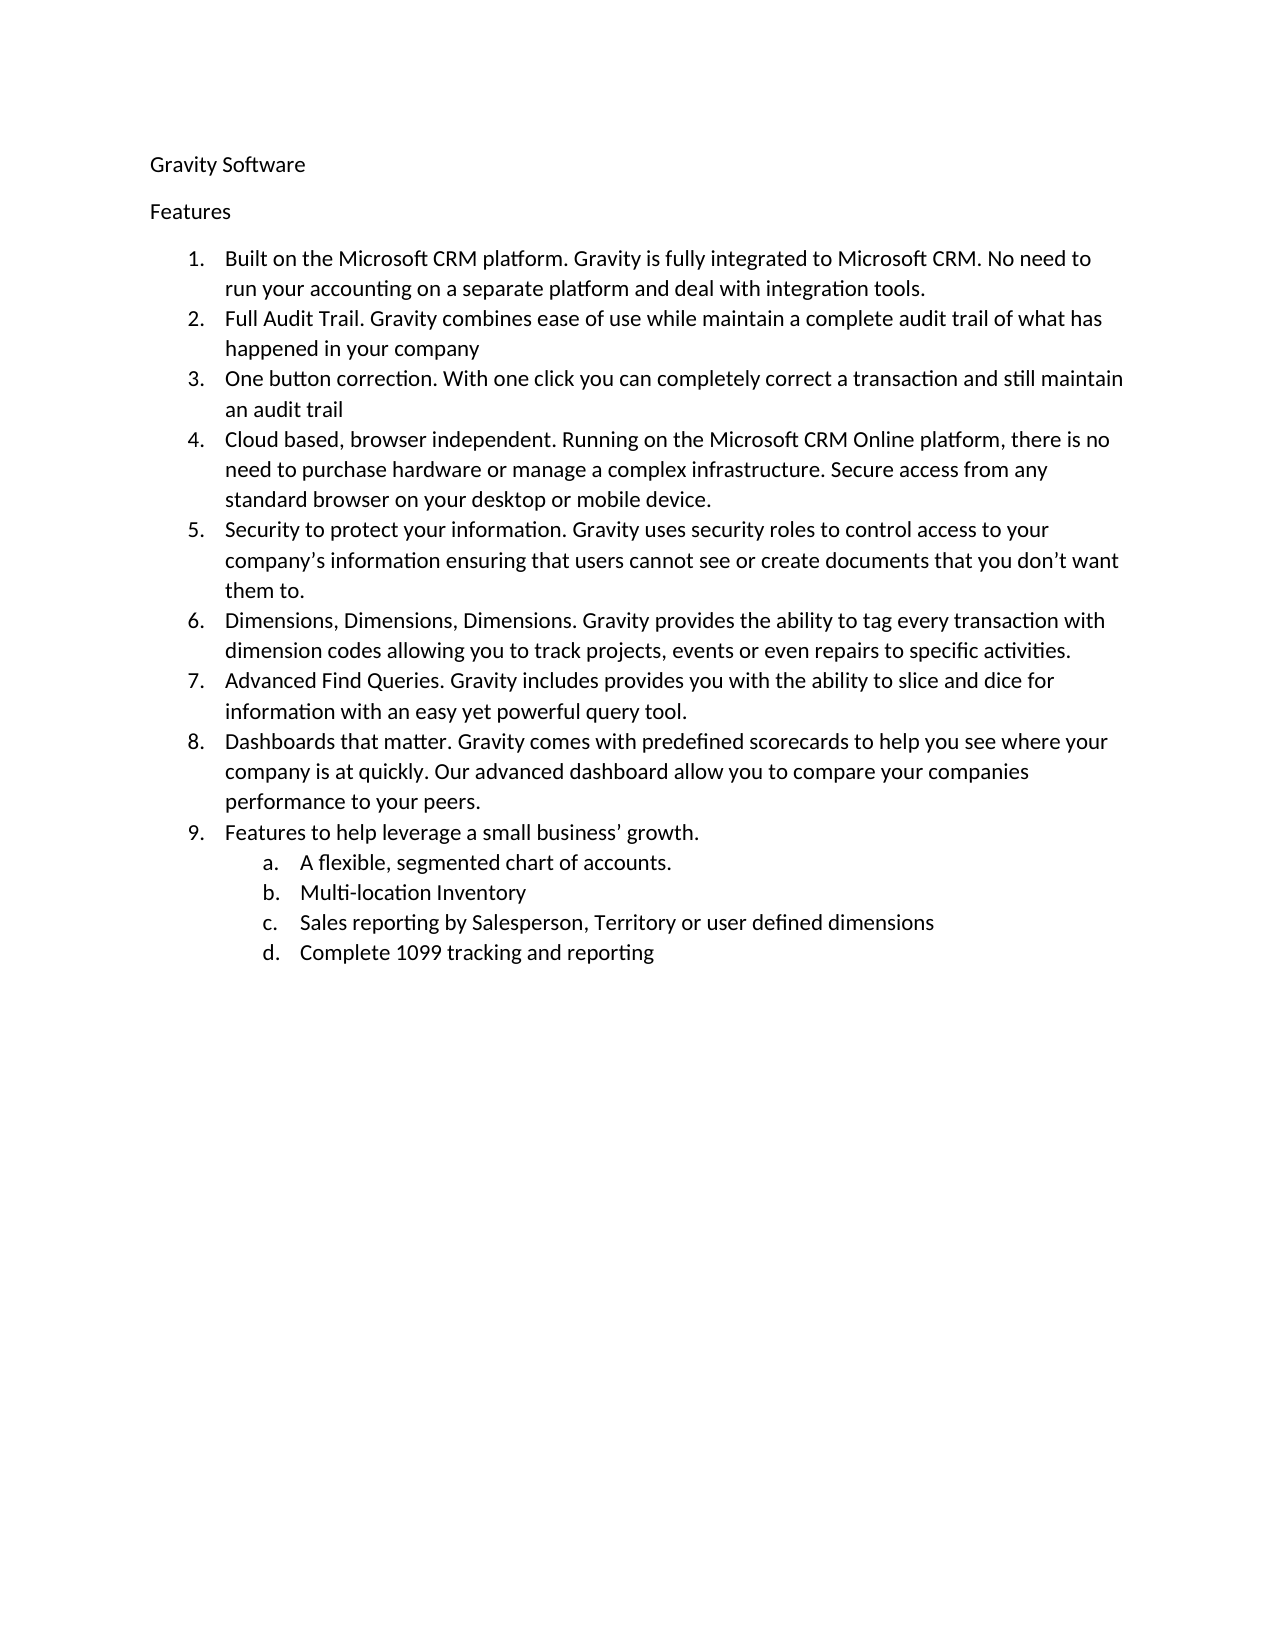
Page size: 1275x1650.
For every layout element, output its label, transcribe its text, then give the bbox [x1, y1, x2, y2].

list Security to protect your information. Gravity uses security roles to control access to your company’s information ensuring that users cannot see or create documents that you don’t want them to. [187, 516, 1125, 604]
list Multi-location Inventory [262, 878, 1125, 906]
text Gravity Software [150, 150, 1125, 178]
list Features to help leverage a small business’ growth. [187, 818, 1125, 846]
list Dimensions, Dimensions, Dimensions. Gravity provides the ability to tag every transaction with dimension codes allowing you to track projects, events or even repairs to specific activities. [187, 606, 1125, 664]
list Complete 1099 tracking and reporting [262, 938, 1125, 967]
list Full Audit Trail. Gravity combines ease of use while maintain a complete audit trail of what has happened in your company [187, 304, 1125, 362]
list A flexible, segmented chart of accounts. [262, 848, 1125, 876]
list One button correction. With one click you can completely correct a transaction and still maintain an audit trail [187, 364, 1125, 423]
text Features [150, 197, 1125, 225]
list Advanced Find Queries. Gravity includes provides you with the ability to slice and dice for information with an easy yet powerful query tool. [187, 667, 1125, 725]
list Built on the Microsoft CRM platform. Gravity is fully integrated to Microsoft CRM. No need to run your accounting on a separate platform and deal with integration tools. [187, 244, 1125, 302]
list Cloud based, browser independent. Running on the Microsoft CRM Online platform, there is no need to purchase hardware or manage a complex infrastructure. Secure access from any standard browser on your desktop or mobile device. [187, 425, 1125, 513]
list Dashboards that matter. Gravity comes with predefined scorecards to help you see where your company is at quickly. Our advanced dashboard allow you to compare your companies performance to your peers. [187, 727, 1125, 816]
list Sales reporting by Salesperson, Territory or user defined dimensions [262, 908, 1125, 936]
